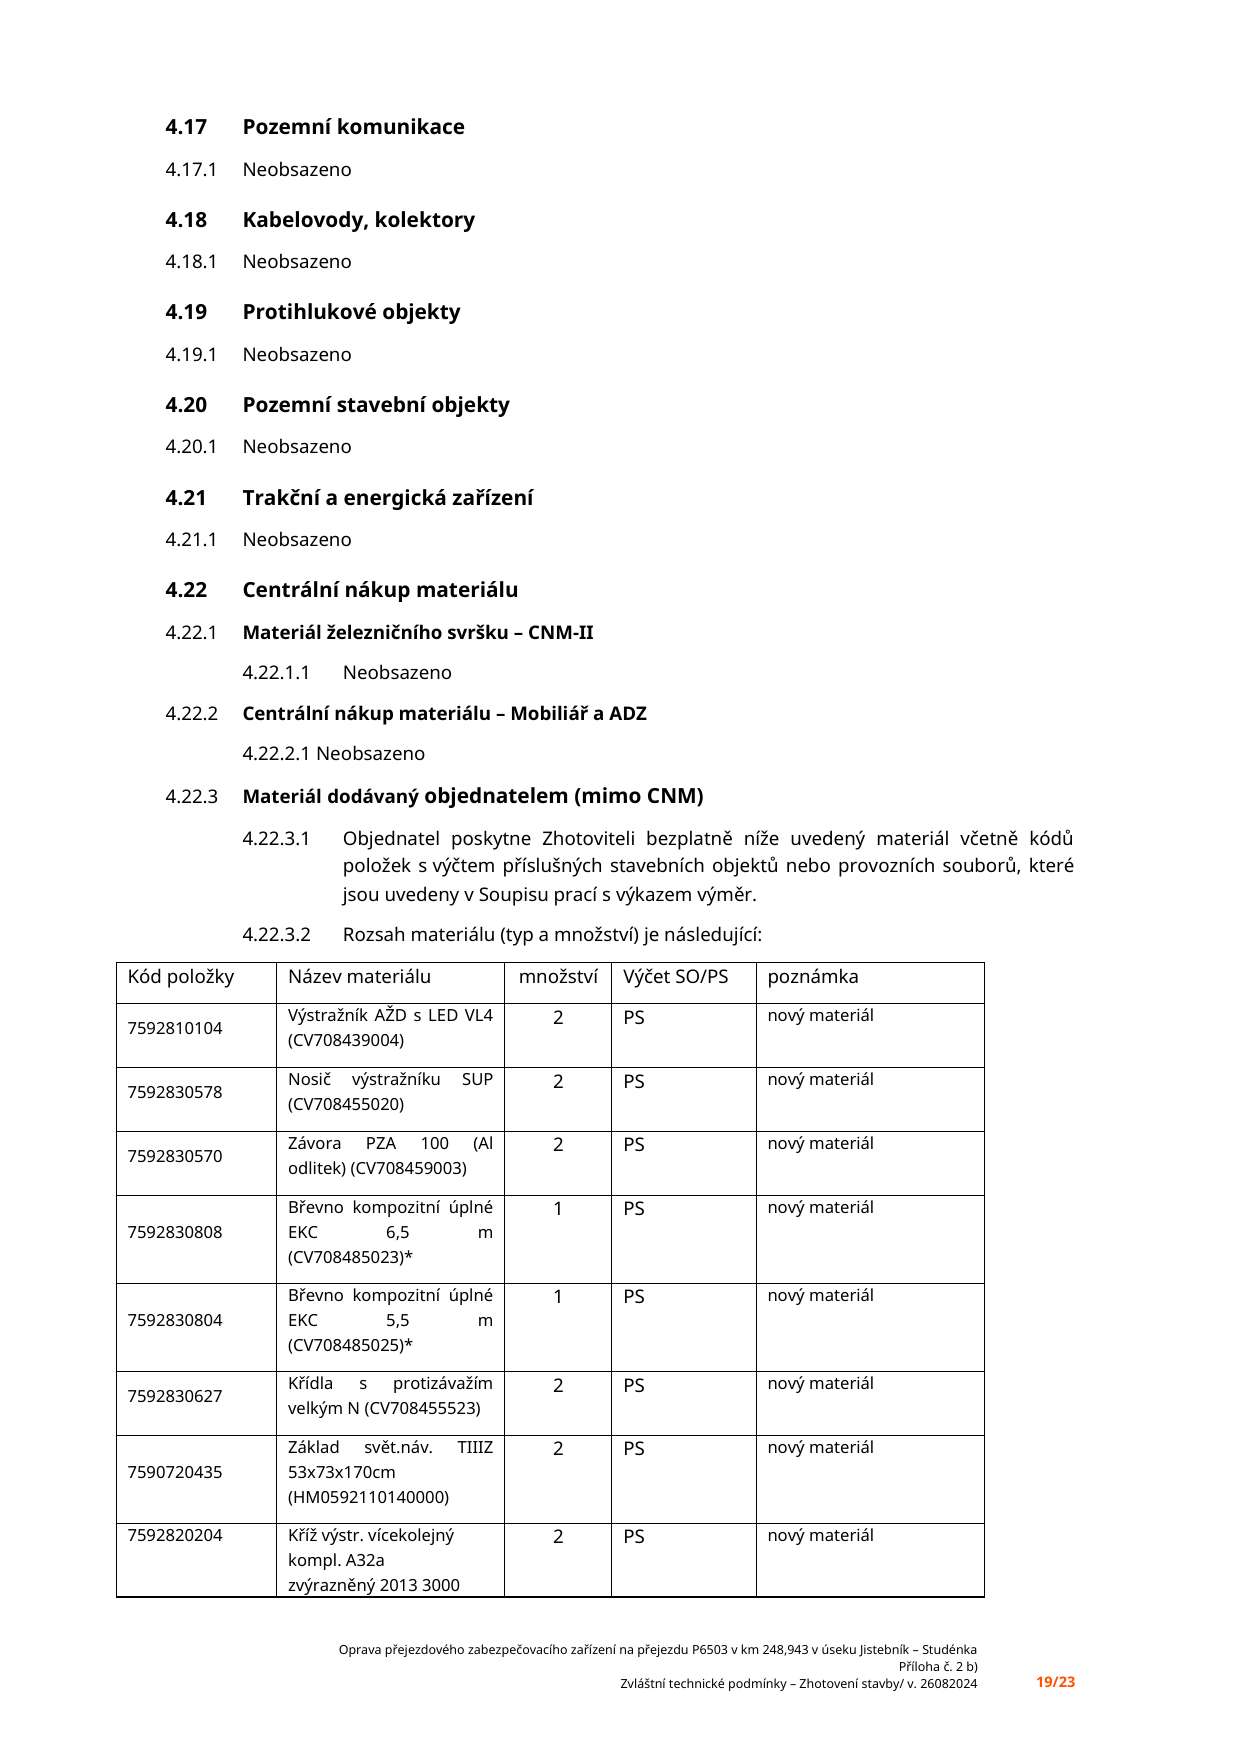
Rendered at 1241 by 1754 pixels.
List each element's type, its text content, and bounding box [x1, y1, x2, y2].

table_cell nový materiál [757, 1524, 984, 1596]
table_cell nový materiál [757, 1004, 984, 1067]
table_cell Základ svět.náv. TIIIZ 53x73x170cm (HM0592110140000) [277, 1436, 504, 1523]
table_cell PS [612, 1436, 756, 1523]
table_cell 2 [505, 1132, 611, 1194]
list Pozemní stavební objekty [165, 390, 1075, 418]
table_cell PS [612, 1196, 756, 1283]
list Trakční a energická zařízení [165, 483, 1075, 511]
table_cell 7592820204 [117, 1524, 276, 1596]
list Centrální nákup materiálu [165, 575, 1075, 604]
table_header Výčet SO/PS [612, 963, 756, 1003]
table_cell PS [612, 1132, 756, 1194]
list Neobsazeno [165, 526, 1075, 552]
table_cell Výstražník AŽD s LED VL4 (CV708439004) [277, 1004, 504, 1067]
table_cell PS [612, 1068, 756, 1131]
table_cell 7592810104 [117, 1004, 276, 1067]
text Rozsah materiálu (typ a množství) je následující: [242, 921, 1075, 947]
text Objednatel poskytne Zhotoviteli bezplatně níže uvedený materiál včetně kódů položek s výčtem příslušných stavebních objektů nebo provozních souborů, které jsou uvedeny v Soupisu prací s výkazem výměr. [242, 825, 1075, 906]
table_cell 2 [505, 1524, 611, 1596]
table_cell Břevno kompozitní úplné EKC 5,5 m (CV708485025)* [277, 1284, 504, 1371]
table_cell Nosič výstražníku SUP (CV708455020) [277, 1068, 504, 1131]
table_cell nový materiál [757, 1132, 984, 1194]
list Materiál železničního svršku – CNM-II [165, 619, 1075, 644]
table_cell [277, 1524, 504, 1596]
table_cell PS [612, 1372, 756, 1435]
list Centrální nákup materiálu – Mobiliář a ADZ [165, 700, 1075, 726]
list Materiál dodávaný objednatelem (mimo CNM) [165, 781, 1075, 809]
table_cell PS [612, 1284, 756, 1371]
table_cell Závora PZA 100 (Al odlitek) (CV708459003) [277, 1132, 504, 1194]
table_cell 1 [505, 1284, 611, 1371]
table_cell 2 [505, 1436, 611, 1523]
table_cell nový materiál [757, 1068, 984, 1131]
list Neobsazeno [165, 156, 1075, 181]
table_header Kód položky [117, 963, 276, 1003]
list Pozemní komunikace [165, 112, 1075, 141]
table_cell 7592830570 [117, 1132, 276, 1194]
table_cell 2 [505, 1068, 611, 1131]
list Protihlukové objekty [165, 297, 1075, 326]
table_cell PS [612, 1524, 756, 1596]
table_cell 7592830808 [117, 1196, 276, 1283]
table_cell 7592830578 [117, 1068, 276, 1131]
table_cell 7592830804 [117, 1284, 276, 1371]
table_cell Křídla s protizávažím velkým N (CV708455523) [277, 1372, 504, 1435]
table_cell 2 [505, 1372, 611, 1435]
list Neobsazeno [165, 341, 1075, 367]
list Neobsazeno [165, 248, 1075, 274]
list Kabelovody, kolektory [165, 205, 1075, 233]
text 4.22.2.1 Neobsazeno [242, 741, 1075, 766]
table_cell 7590720435 [117, 1436, 276, 1523]
table_header poznámka [757, 963, 984, 1003]
table_header Název materiálu [277, 963, 504, 1003]
table_cell 7592830627 [117, 1372, 276, 1435]
table_cell 1 [505, 1196, 611, 1283]
table_cell 2 [505, 1004, 611, 1067]
table_cell Břevno kompozitní úplné EKC 6,5 m (CV708485023)* [277, 1196, 504, 1283]
table_cell nový materiál [757, 1372, 984, 1435]
table_cell nový materiál [757, 1196, 984, 1283]
table_header množství [505, 963, 611, 1003]
list Neobsazeno [165, 434, 1075, 459]
text Neobsazeno [242, 659, 1075, 685]
table_cell nový materiál [757, 1284, 984, 1371]
table_cell nový materiál [757, 1436, 984, 1523]
table_cell PS [612, 1004, 756, 1067]
